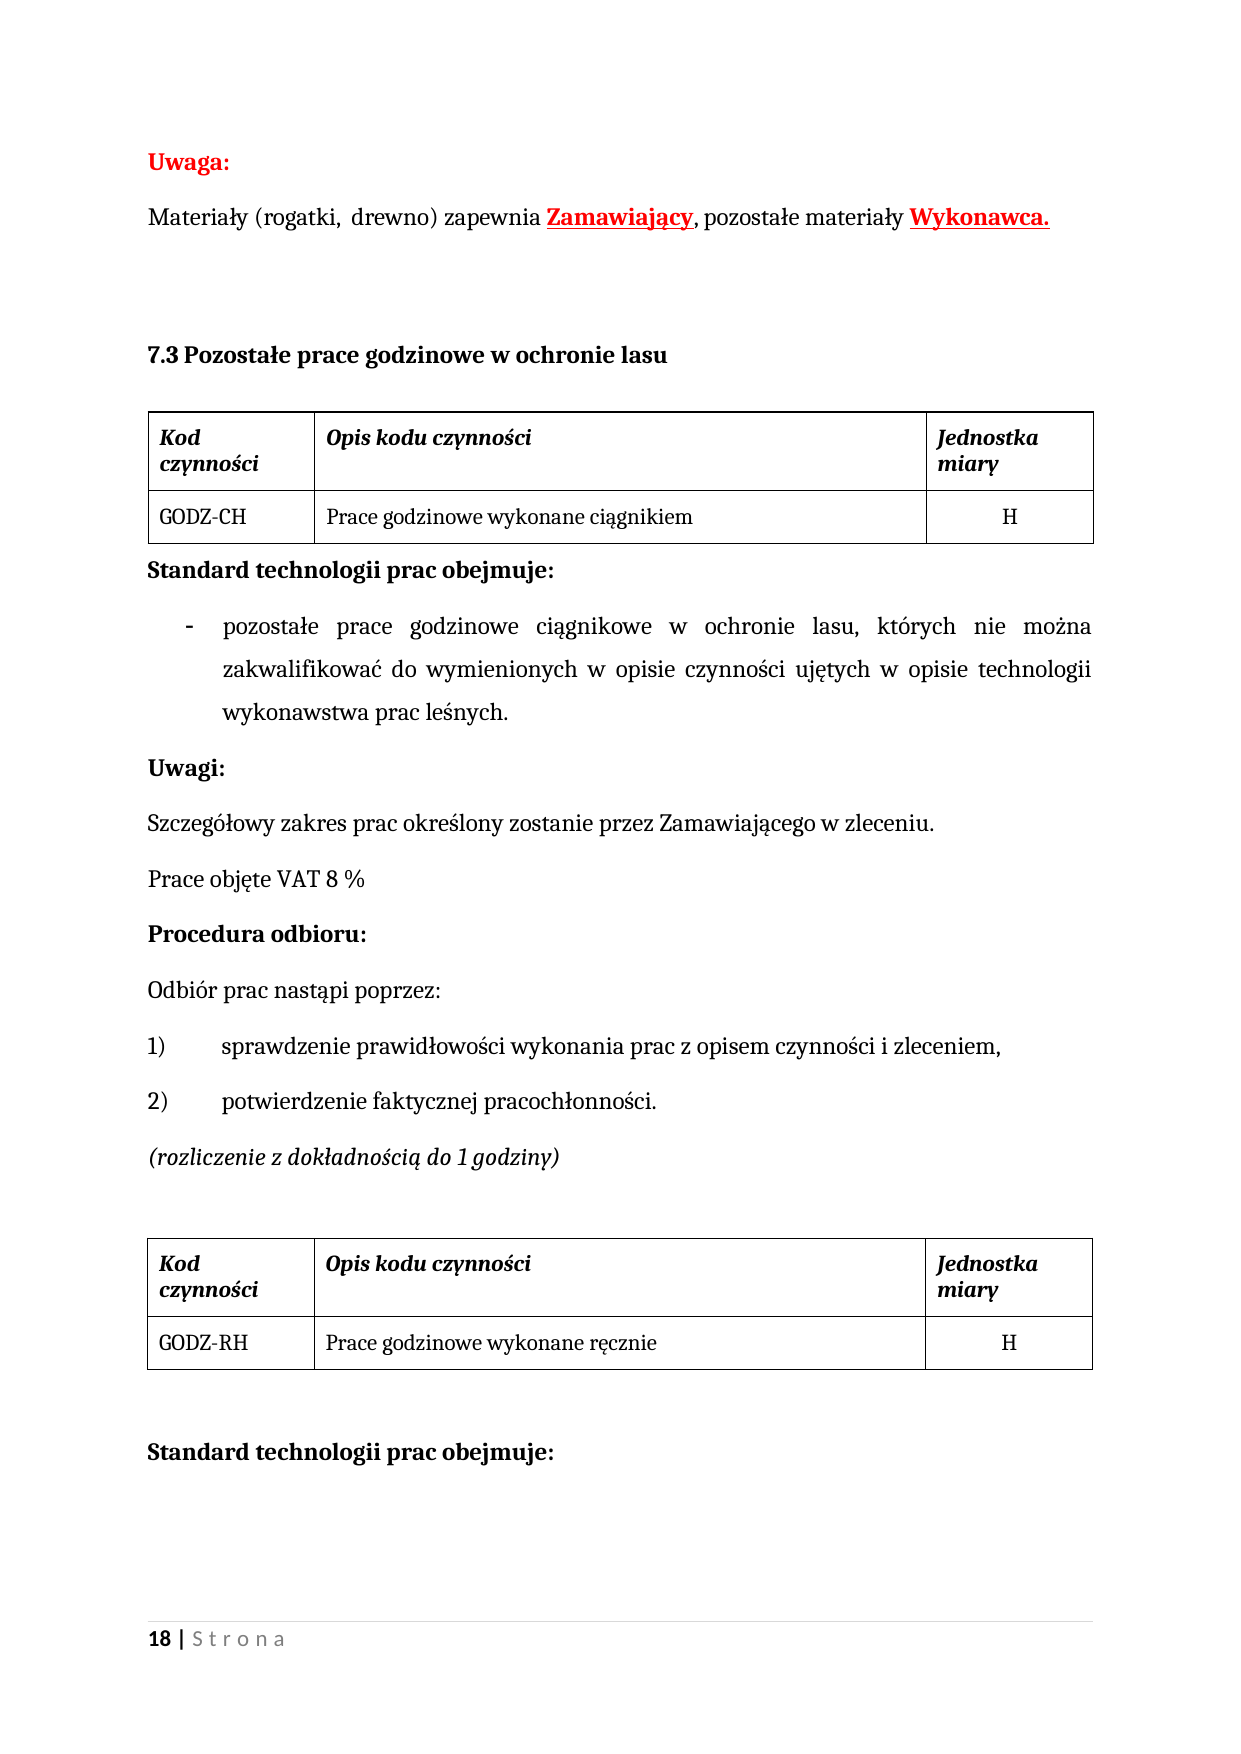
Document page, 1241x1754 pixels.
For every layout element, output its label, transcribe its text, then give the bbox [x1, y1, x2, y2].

list Uwaga: [148, 148, 1093, 176]
list Materiały (rogatki, drewno) zapewnia Zamawiający, pozostałe materiały Wykonawca. [148, 203, 1093, 232]
table_header Jednostka miary [927, 413, 1093, 490]
table_header Kod czynności [149, 413, 314, 490]
text 1) sprawdzenie prawidłowości wykonania prac z opisem czynności i zleceniem, [148, 1032, 1093, 1060]
table_cell H [926, 1317, 1092, 1368]
table_header Opis kodu czynności [315, 413, 926, 490]
table_header Jednostka miary [926, 1239, 1092, 1316]
text Odbiór prac nastąpi poprzez: [148, 976, 1093, 1005]
text Prace objęte VAT 8 % [148, 865, 1093, 893]
text Szczegółowy zakres prac określony zostanie przez Zamawiającego w zleceniu. [148, 809, 1093, 838]
text Standard technologii prac obejmuje: [148, 556, 1093, 585]
text 2) potwierdzenie faktycznej pracochłonności. [148, 1087, 1093, 1116]
table_cell GODZ-RH [148, 1317, 314, 1368]
text Standard technologii prac obejmuje: [148, 1438, 1093, 1466]
table_cell Prace godzinowe wykonane ciągnikiem [315, 491, 926, 542]
table_header Kod czynności [148, 1239, 314, 1316]
table_cell H [927, 491, 1093, 542]
text Procedura odbioru: [148, 920, 1093, 949]
text (rozliczenie z dokładnością do 1 godziny) [148, 1143, 1093, 1172]
table_cell GODZ-CH [149, 491, 314, 542]
table_cell Prace godzinowe wykonane ręcznie [315, 1317, 925, 1368]
list pozostałe prace godzinowe ciągnikowe w ochronie lasu, których nie można zakwalifikować do wymienionych w opisie czynności ujętych w opisie technologii wykonawstwa prac leśnych. [185, 612, 1093, 727]
text Uwagi: [148, 753, 1093, 782]
table_header Opis kodu czynności [315, 1239, 925, 1316]
text 7.3 Pozostałe prace godzinowe w ochronie lasu [148, 341, 1093, 370]
